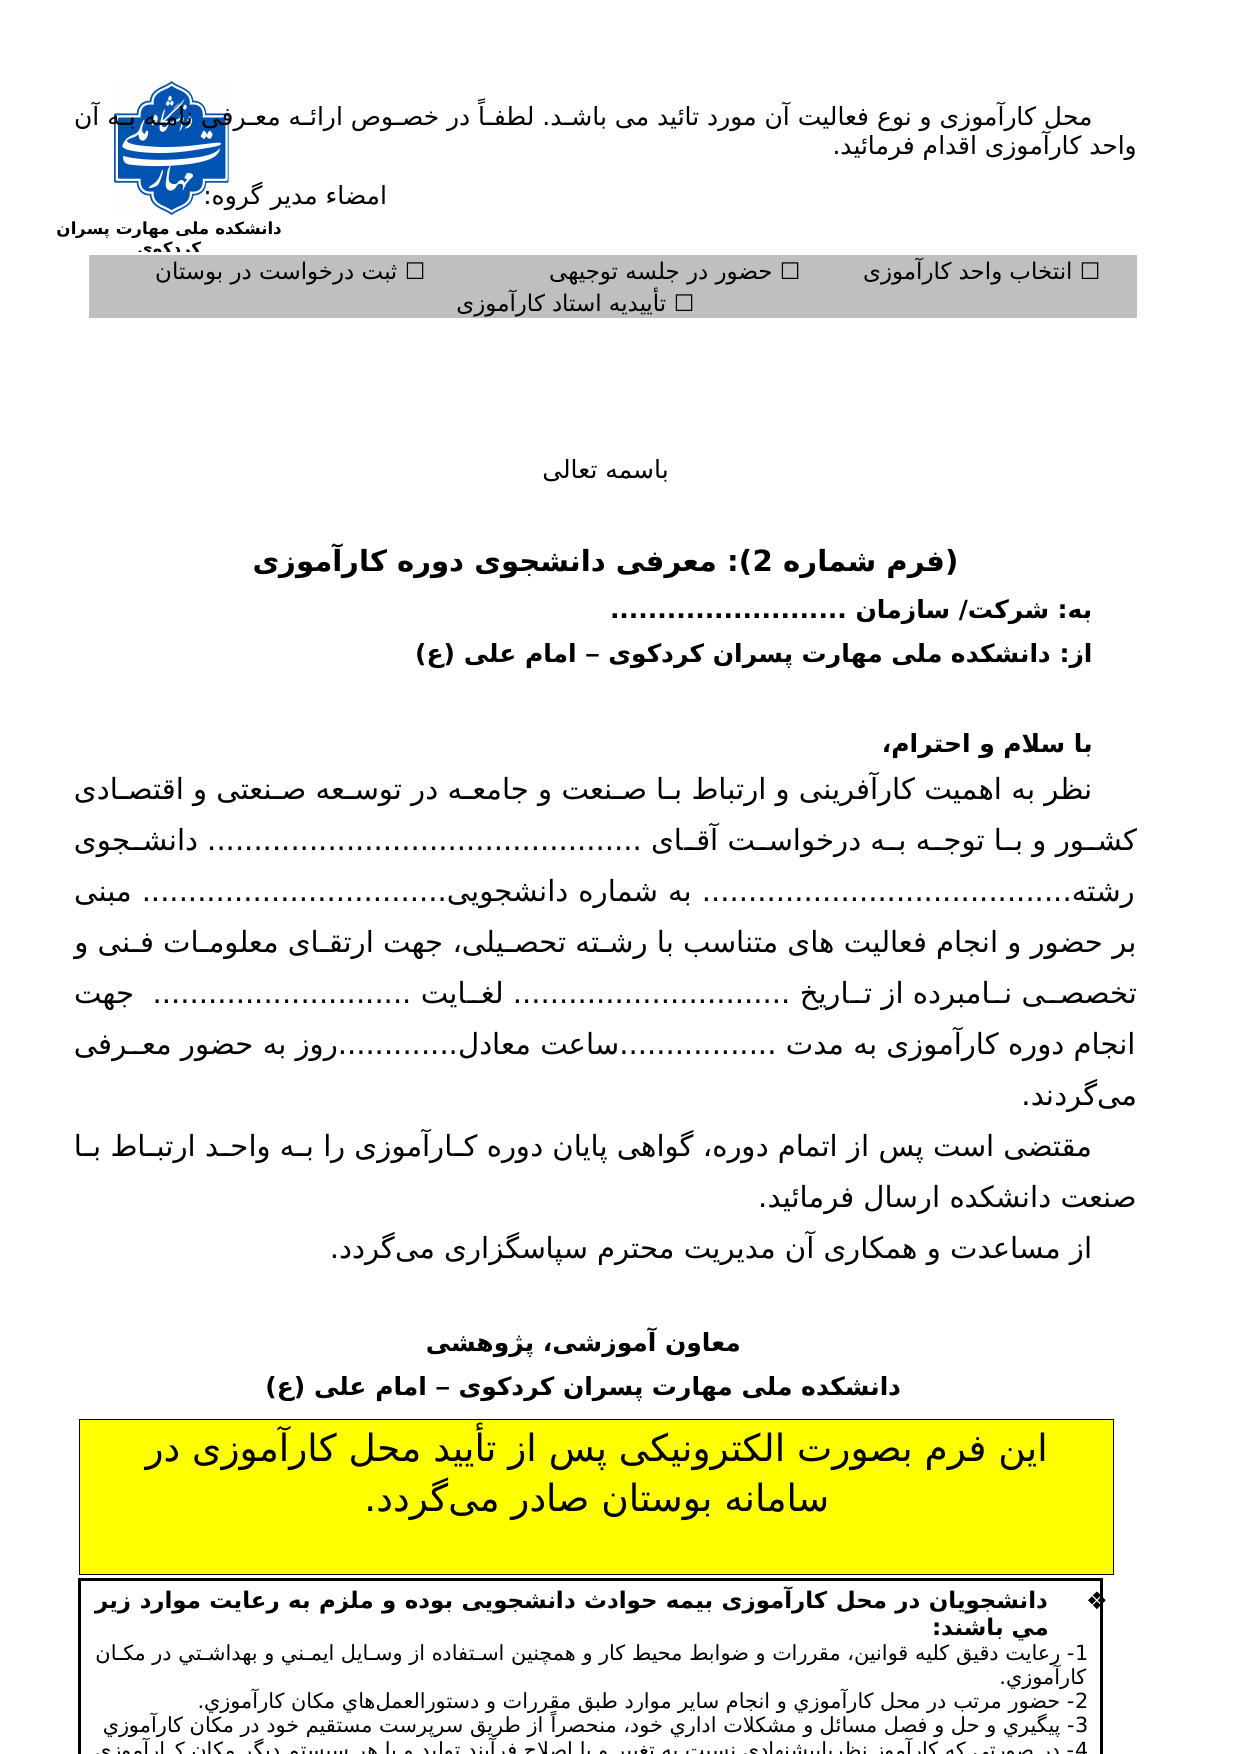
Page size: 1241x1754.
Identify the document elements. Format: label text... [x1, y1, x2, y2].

list از: دانشکده ملی مهارت پسران کردکوی – امام علی (ع) [74, 639, 1137, 668]
list از مساعدت و همکاری آن مدیریت محترم سپاسگزاری می‌گردد. [74, 1231, 1137, 1265]
list مقتضی است پس از اتمام دوره، گواهی پایان دوره کارآموزی را به واحد ارتباط با صنعت دانشکده ارسال فرمائید. [74, 1129, 1137, 1214]
picture [114, 210, 229, 215]
list معاون آموزشی، پژوهشی [74, 1328, 1137, 1357]
list (فرم شماره 2): معرفی دانشجوی دوره کارآموزی [74, 544, 1137, 578]
list نظر به اهمیت کارآفرینی و ارتباط با صنعت و جامعه در توسعه صنعتی و اقتصادی کشور و با توجه به درخواست آقای ............................................... دانشجوی رشته........................................ به شماره دانشجویی................................. مبنی بر حضور و انجام فعالیت های متناسب با رشته تحصیلی، جهت ارتقای معلومات فنی و تخصصی نامبرده از تاریخ .............................. لغایت ............................ جهت انجام دوره کارآموزی به مدت .................ساعت معادل.............روز به حضور معرفی می‌گردند. [74, 773, 1137, 1112]
list با سلام و احترام، [74, 729, 1137, 758]
text محل کارآموزی و نوع فعالیت آن مورد تائید می باشد. لطفاً در خصوص ارائه معرفی نامه به آن واحد کارآموزی اقدام فرمائید. [74, 102, 1137, 160]
picture [114, 81, 229, 102]
text ☐ انتخاب واحد کارآموزی ☐ حضور در جلسه توجیهی ☐ ثبت درخواست در بوستان ☐ تأییدیه استاد کارآموزی [89, 255, 1137, 318]
picture [114, 160, 229, 181]
list به: شرکت/ سازمان ......................... [74, 595, 1137, 624]
list باسمه تعالی [74, 455, 1137, 484]
text امضاء مدیر گروه: [74, 181, 462, 210]
list دانشکده ملی مهارت پسران کردکوی – امام علی (ع) [74, 1372, 1137, 1401]
